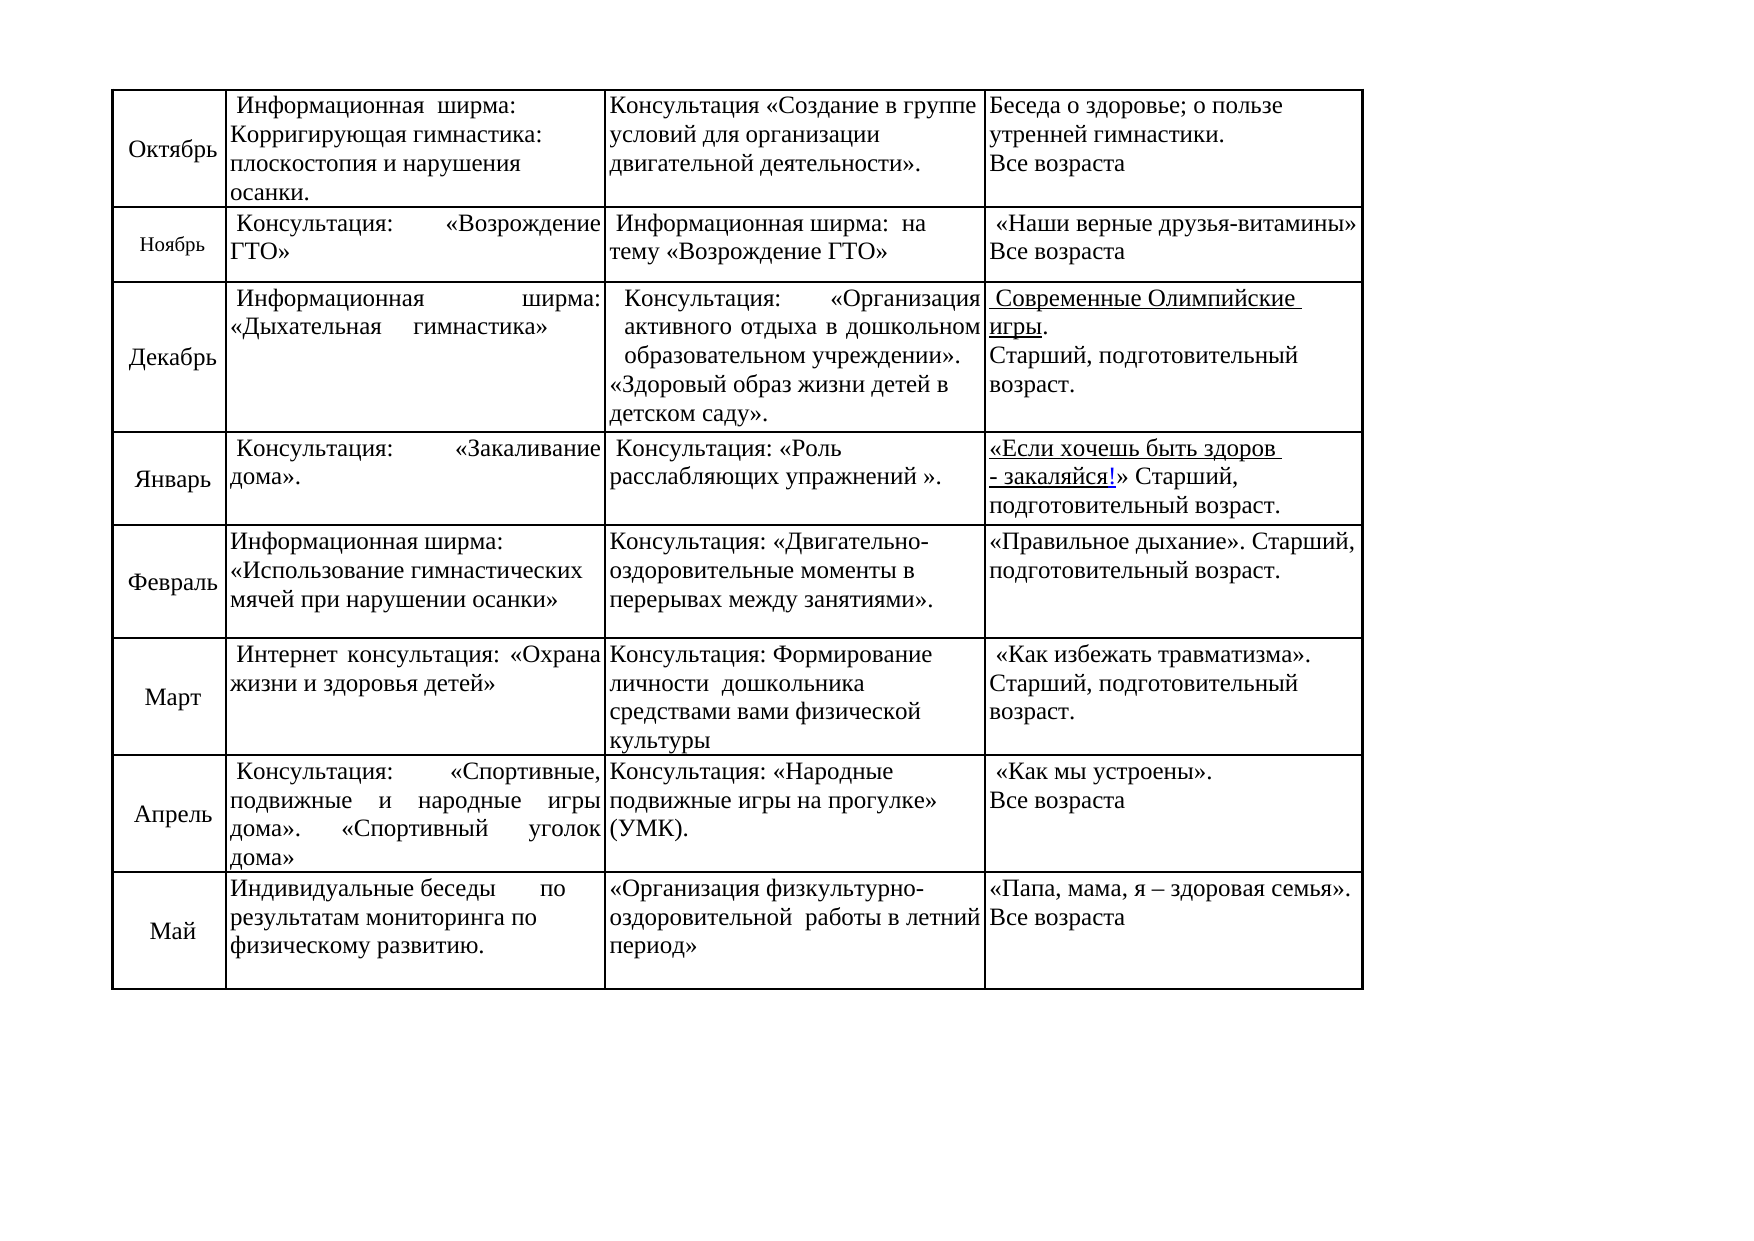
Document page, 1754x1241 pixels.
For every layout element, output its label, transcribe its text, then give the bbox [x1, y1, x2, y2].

table_cell Консультация: «Закаливание дома». [227, 433, 604, 524]
table_cell Беседа о здоровье; о пользе утренней гимнастики. Все возраста [986, 91, 1361, 206]
table_cell Декабрь [114, 283, 225, 431]
table_cell Май [114, 873, 225, 988]
table_cell Ноябрь [114, 208, 225, 281]
table_cell Информационная ширма: «Использование гимнастических мячей при нарушении осанки» [227, 526, 604, 637]
table_cell «Правильное дыхание». Старший, подготовительный возраст. [986, 526, 1361, 637]
table_cell Информационная ширма: на тему «Возрождение ГТО» [606, 208, 984, 281]
table_cell «Как избежать травматизма». Старший, подготовительный возраст. [986, 639, 1361, 754]
table_cell Консультация: «Спортивные, подвижные и народные игры дома». «Спортивный уголок дома» [227, 756, 604, 871]
table_cell Март [114, 639, 225, 754]
table_cell Консультация: «Народные подвижные игры на прогулке» (УМК). [606, 756, 984, 871]
table_cell Индивидуальные беседы по результатам мониторинга по физическому развитию. [227, 873, 604, 988]
table_cell Информационная ширма: «Дыхательная гимнастика» [227, 283, 604, 431]
table_cell Консультация: Формирование личности дошкольника средствами вами физической культуры [606, 639, 984, 754]
table_cell Январь [114, 433, 225, 524]
table_cell «Наши верные друзья-витамины» Все возраста [986, 208, 1361, 281]
table_cell Октябрь [114, 91, 225, 206]
table_cell Консультация: «Двигательно-оздоровительные моменты в перерывах между занятиями». [606, 526, 984, 637]
table_cell Апрель [114, 756, 225, 871]
table_cell Информационная ширма: Корригирующая гимнастика: плоскостопия и нарушения осанки. [227, 91, 604, 206]
table_cell Интернет консультация: «Охрана жизни и здоровья детей» [227, 639, 604, 754]
table_cell «Как мы устроены». Все возраста [986, 756, 1361, 871]
table_cell Консультация «Создание в группе условий для организации двигательной деятельности». [606, 91, 984, 206]
table_cell Февраль [114, 526, 225, 637]
table_cell «Если хочешь быть здоров - закаляйся!» Старший, подготовительный возраст. [986, 433, 1361, 524]
table_cell Современные Олимпийские игры. Старший, подготовительный возраст. [986, 283, 1361, 431]
table_cell Консультация: «Возрождение ГТО» [227, 208, 604, 281]
table_cell Консультация: «Роль расслабляющих упражнений ». [606, 433, 984, 524]
table_cell «Папа, мама, я – здоровая семья». Все возраста [986, 873, 1361, 988]
table_cell Консультация: «Организация активного отдыха в дошкольном образовательном учреждении». «Здоровый образ жизни детей в детском саду». [606, 283, 984, 431]
table_cell «Организация физкультурно-оздоровительной работы в летний период» [606, 873, 984, 988]
